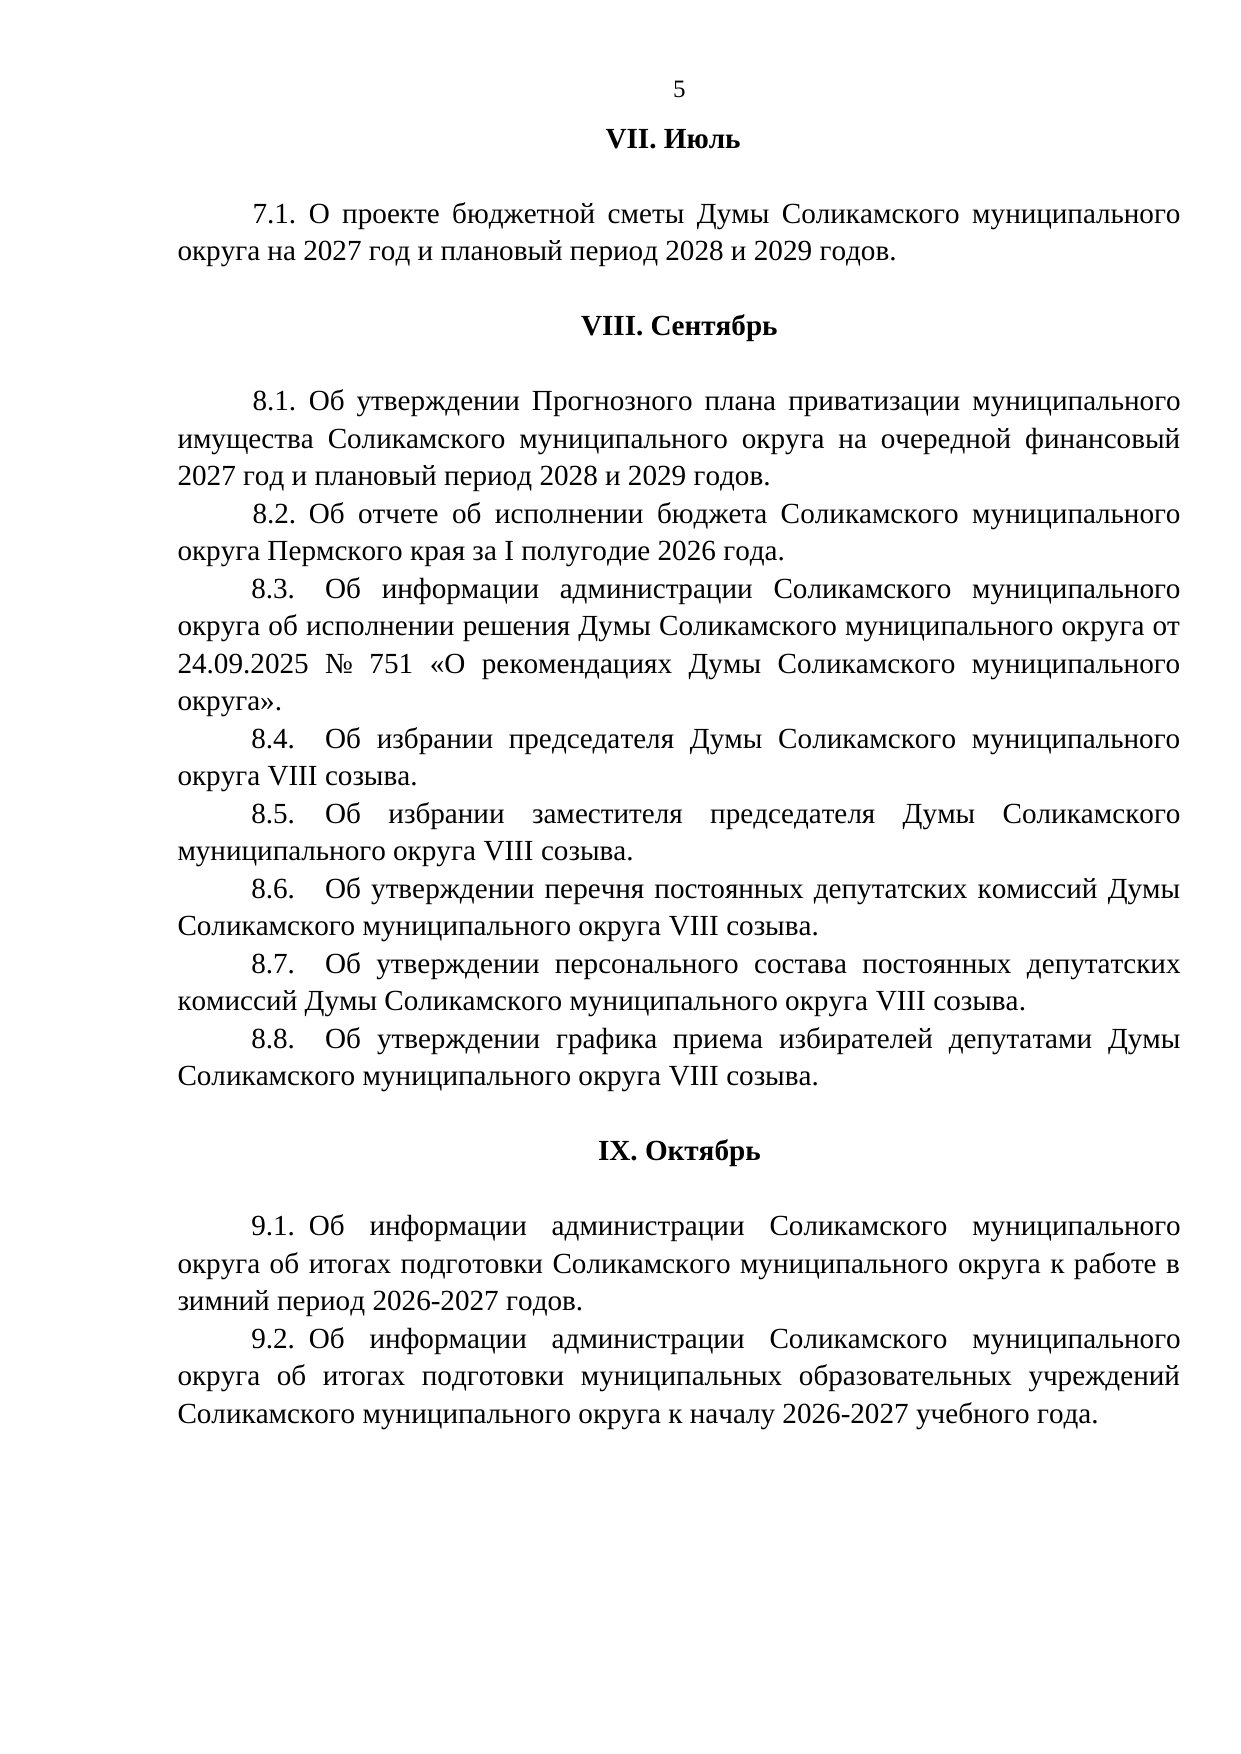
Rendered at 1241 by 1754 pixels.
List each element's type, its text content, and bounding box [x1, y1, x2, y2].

list О проекте бюджетной сметы Думы Соликамского муниципального округа на 2027 год и плановый период 2028 и 2029 годов. [177, 193, 1181, 268]
text VII. Июль [177, 118, 1181, 156]
list Об утверждении перечня постоянных депутатских комиссий Думы Соликамского муниципального округа VIII созыва. [177, 868, 1181, 943]
list Об утверждении графика приема избирателей депутатами Думы Соликамского муниципального округа VIII созыва. [177, 1018, 1181, 1093]
list Об информации администрации Соликамского муниципального округа об исполнении решения Думы Соликамского муниципального округа от 24.09.2025 № 751 «О рекомендациях Думы Соликамского муниципального округа». [177, 568, 1181, 718]
list Об утверждении Прогнозного плана приватизации муниципального имущества Соликамского муниципального округа на очередной финансовый 2027 год и плановый период 2028 и 2029 годов. [177, 381, 1181, 493]
text VIII. Сентябрь [177, 306, 1181, 343]
text IX. Октябрь [177, 1131, 1181, 1168]
list Об избрании председателя Думы Соликамского муниципального округа VIII созыва. [177, 718, 1181, 793]
list Об утверждении персонального состава постоянных депутатских комиссий Думы Соликамского муниципального округа VIII созыва. [177, 943, 1181, 1018]
list Об избрании заместителя председателя Думы Соликамского муниципального округа VIII созыва. [177, 793, 1181, 868]
list Об информации администрации Соликамского муниципального округа об итогах подготовки муниципальных образовательных учреждений Соликамского муниципального округа к началу 2026-2027 учебного года. [177, 1318, 1181, 1431]
list Об информации администрации Соликамского муниципального округа об итогах подготовки Соликамского муниципального округа к работе в зимний период 2026-2027 годов. [177, 1206, 1181, 1318]
list Об отчете об исполнении бюджета Соликамского муниципального округа Пермского края за I полугодие 2026 года. [177, 493, 1181, 568]
